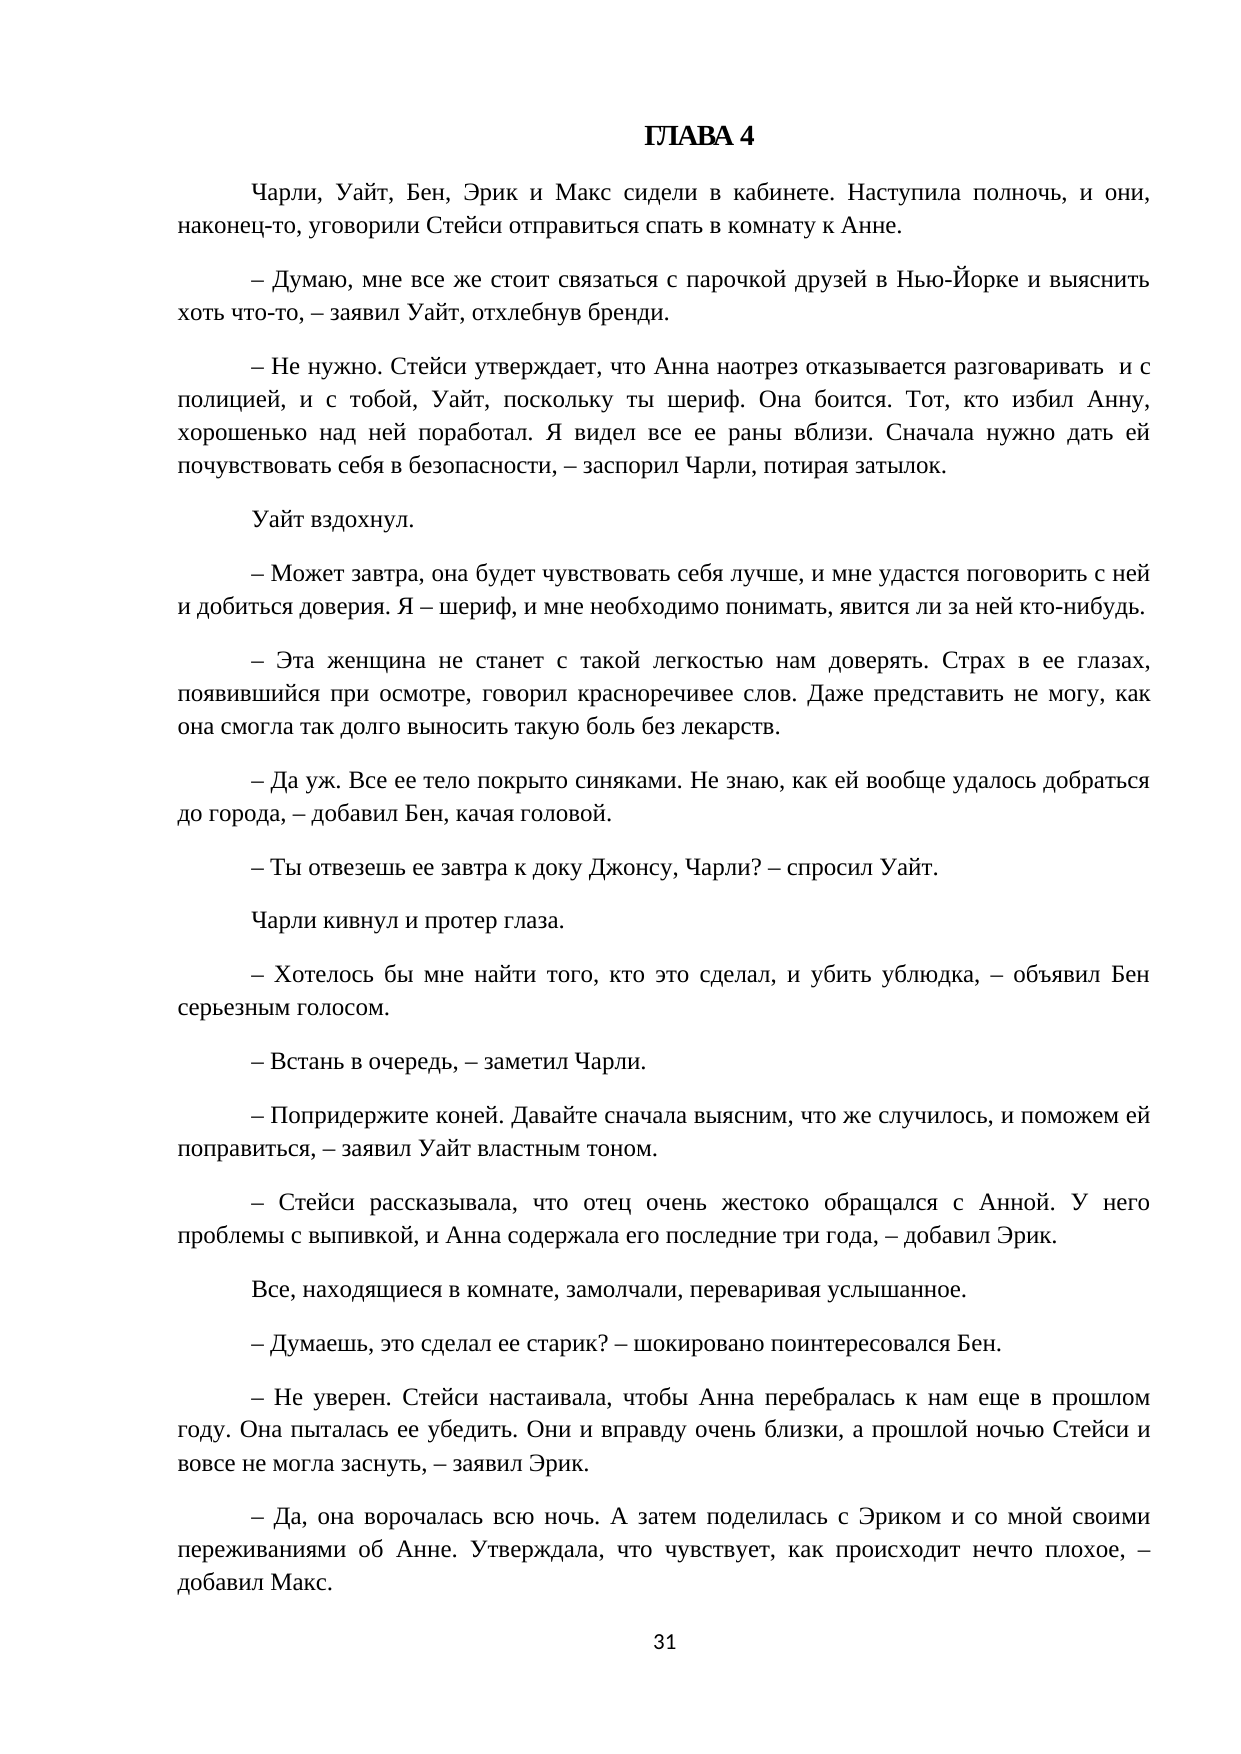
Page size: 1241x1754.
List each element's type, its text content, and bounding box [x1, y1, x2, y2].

text Чарли кивнул и протер глаза. [177, 906, 1152, 934]
text Чарли, Уайт, Бен, Эрик и Макс сидели в кабинете. Наступила полночь, и они, наконец-то, уговорили Стейси отправиться спать в комнату к Анне. [177, 177, 1152, 239]
text – Не уверен. Стейси настаивала, чтобы Анна перебралась к нам еще в прошлом году. Она пыталась ее убедить. Они и вправду очень близки, а прошлой ночью Стейси и вовсе не могла заснуть, – заявил Эрик. [177, 1382, 1152, 1476]
text – Да, она ворочалась всю ночь. А затем поделилась с Эриком и со мной своими переживаниями об Анне. Утверждала, что чувствует, как происходит нечто плохое, – добавил Макс. [177, 1501, 1152, 1596]
text – Да уж. Все ее тело покрыто синяками. Не знаю, как ей вообще удалось добраться до города, – добавил Бен, качая головой. [177, 765, 1152, 827]
text – Думаешь, это сделал ее старик? – шокировано поинтересовался Бен. [177, 1328, 1152, 1356]
text – Думаю, мне все же стоит связаться с парочкой друзей в Нью-Йорке и выяснить хоть что-то, – заявил Уайт, отхлебнув бренди. [177, 264, 1152, 326]
text Уайт вздохнул. [177, 504, 1152, 533]
text Все, находящиеся в комнате, замолчали, переваривая услышанное. [177, 1274, 1152, 1303]
text – Попридержите коней. Давайте сначала выясним, что же случилось, и поможем ей поправиться, – заявил Уайт властным тоном. [177, 1100, 1152, 1162]
text – Стейси рассказывала, что отец очень жестоко обращался с Анной. У него проблемы с выпивкой, и Анна содержала его последние три года, – добавил Эрик. [177, 1187, 1152, 1249]
text – Хотелось бы мне найти того, кто это сделал, и убить ублюдка, – объявил Бен серьезным голосом. [177, 959, 1152, 1021]
text – Не нужно. Стейси утверждает, что Анна наотрез отказывается разговаривать и с полицией, и с тобой, Уайт, поскольку ты шериф. Она боится. Тот, кто избил Анну, хорошенько над ней поработал. Я видел все ее раны вблизи. Сначала нужно дать ей почувствовать себя в безопасности, – заспорил Чарли, потирая затылок. [177, 351, 1152, 479]
text – Встань в очередь, – заметил Чарли. [177, 1046, 1152, 1075]
text – Может завтра, она будет чувствовать себя лучше, и мне удастся поговорить с ней и добиться доверия. Я – шериф, и мне необходимо понимать, явится ли за ней кто-нибудь. [177, 558, 1152, 620]
text – Ты отвезешь ее завтра к доку Джонсу, Чарли? – спросил Уайт. [177, 852, 1152, 880]
subtitle ГЛАВА 4 [174, 118, 1152, 152]
text – Эта женщина не станет с такой легкостью нам доверять. Страх в ее глазах, появившийся при осмотре, говорил красноречивее слов. Даже представить не могу, как она смогла так долго выносить такую боль без лекарств. [177, 645, 1152, 740]
